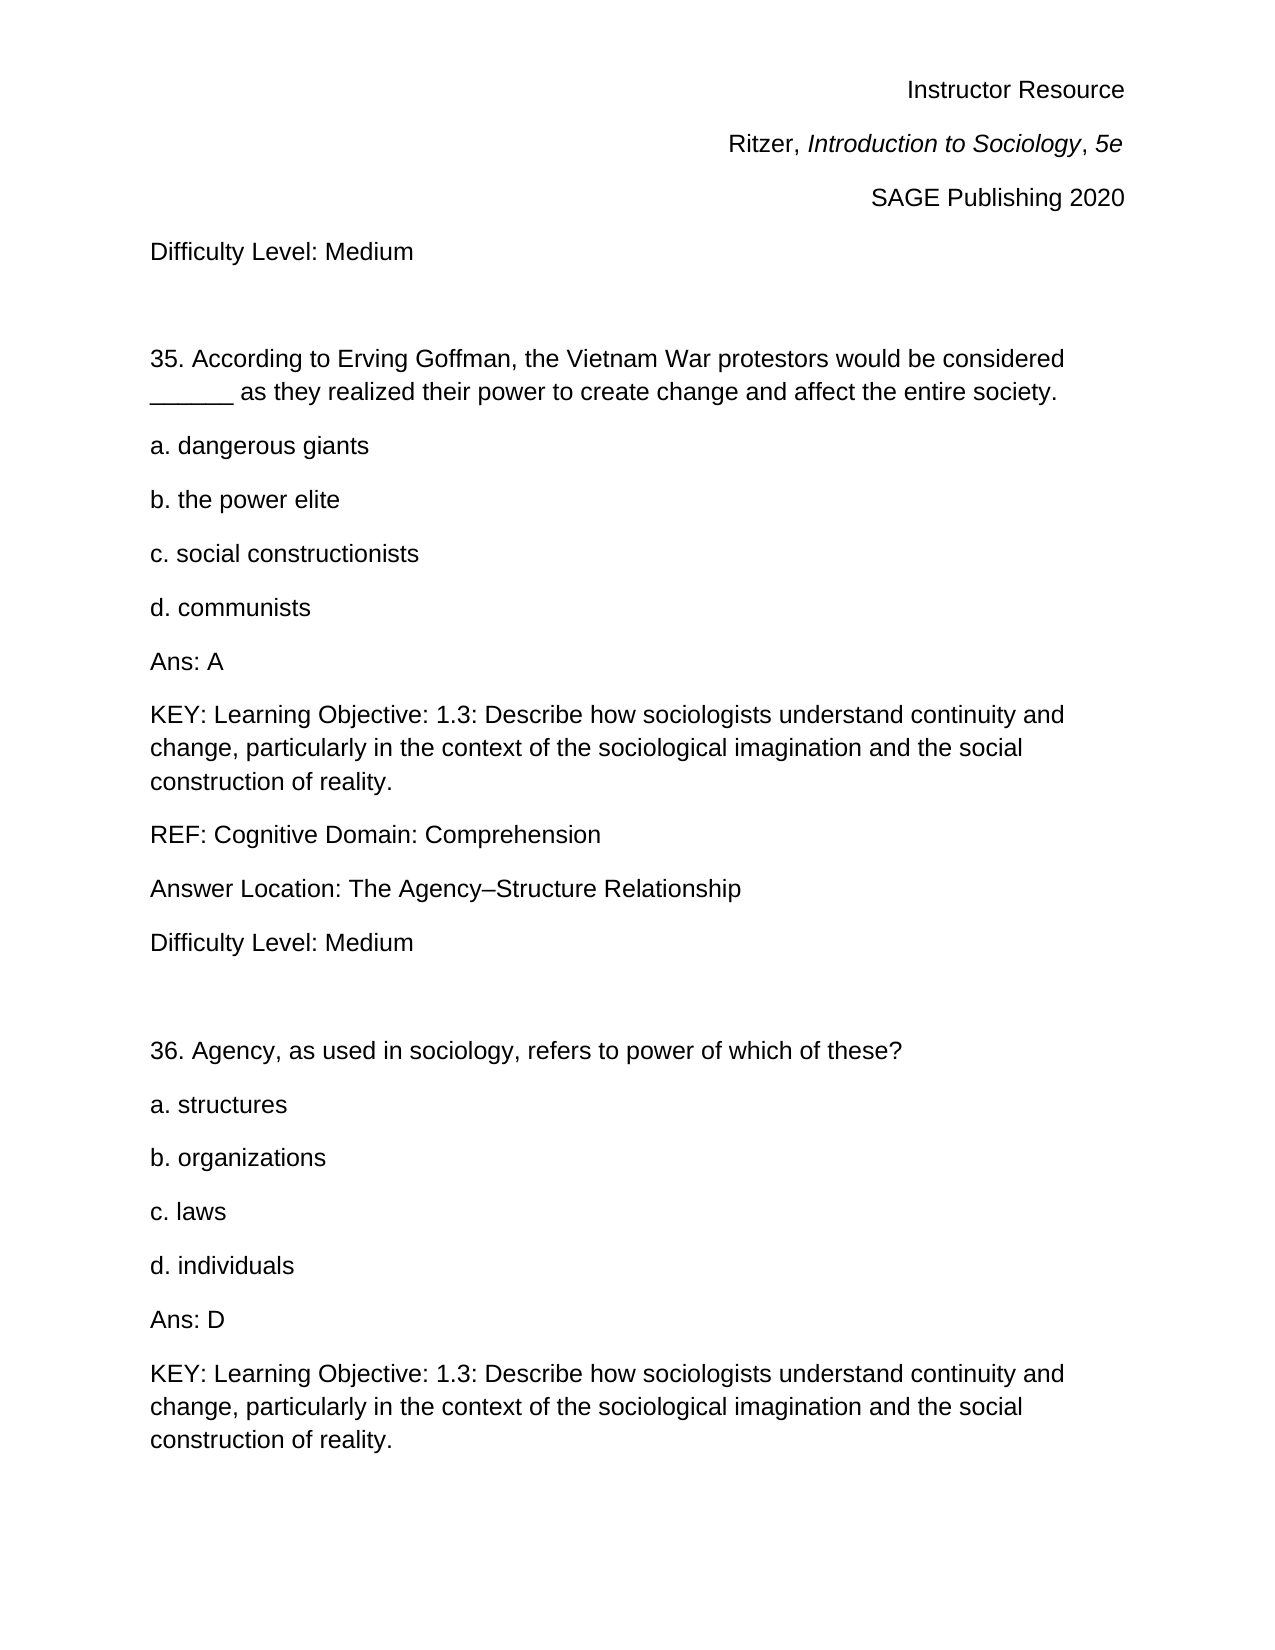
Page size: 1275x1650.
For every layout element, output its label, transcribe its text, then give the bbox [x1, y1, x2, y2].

text 35. According to Erving Goffman, the Vietnam War protestors would be considered ______ as they realized their power to create change and affect the entire society. [150, 344, 1125, 406]
text KEY: Learning Objective: 1.3: Describe how sociologists understand continuity and change, particularly in the context of the sociological imagination and the social construction of reality. [150, 700, 1125, 795]
text Ans: D [150, 1305, 1125, 1334]
text Answer Location: The Agency–Structure Relationship [150, 874, 1125, 903]
text d. communists [150, 593, 1125, 621]
text d. individuals [150, 1251, 1125, 1280]
text Difficulty Level: Medium [150, 928, 1125, 957]
text c. social constructionists [150, 539, 1125, 568]
text KEY: Learning Objective: 1.3: Describe how sociologists understand continuity and change, particularly in the context of the sociological imagination and the social construction of reality. [150, 1359, 1125, 1454]
text 36. Agency, as used in sociology, refers to power of which of these? [150, 1036, 1125, 1064]
text c. laws [150, 1197, 1125, 1226]
text b. organizations [150, 1143, 1125, 1172]
text a. dangerous giants [150, 431, 1125, 460]
text Difficulty Level: Medium [150, 237, 1125, 265]
text a. structures [150, 1089, 1125, 1118]
text Ans: A [150, 647, 1125, 675]
text b. the power elite [150, 485, 1125, 514]
text REF: Cognitive Domain: Comprehension [150, 820, 1125, 849]
